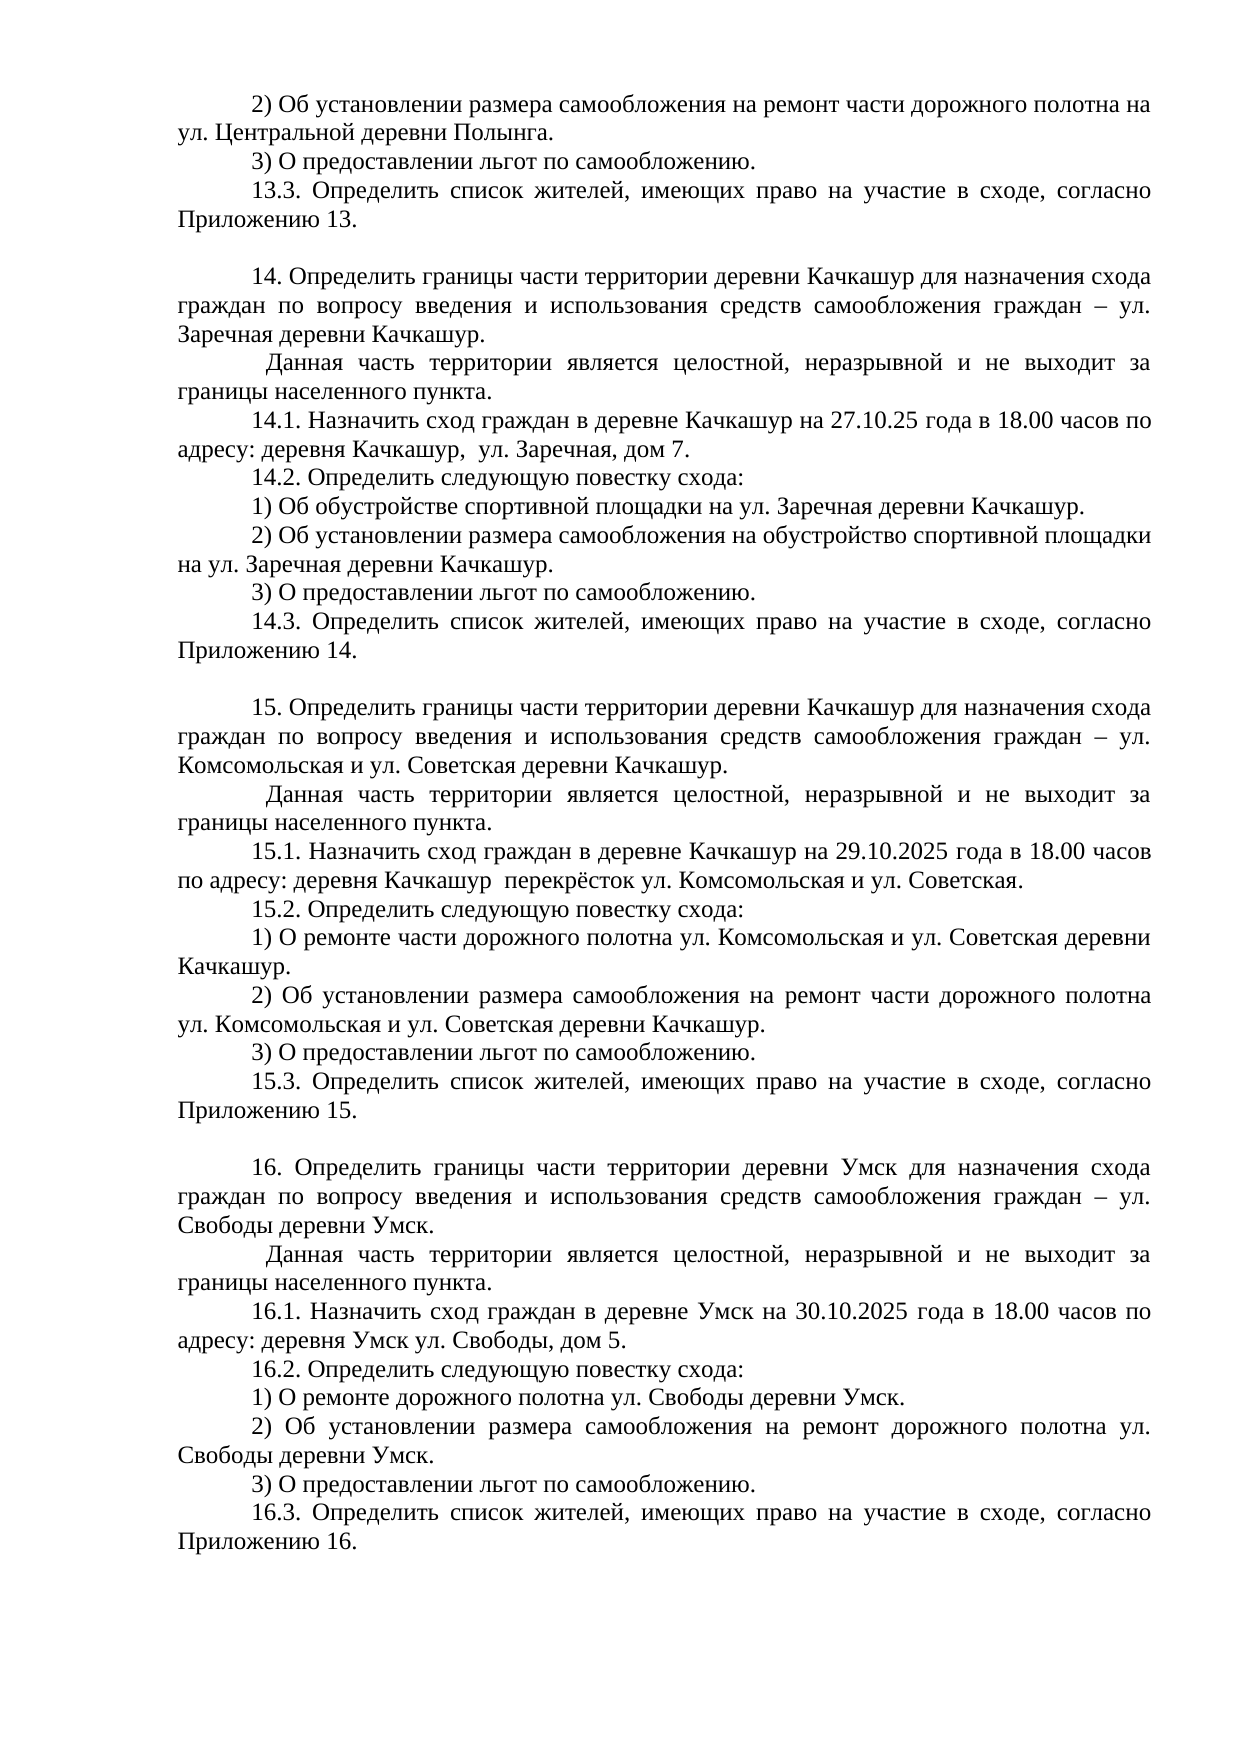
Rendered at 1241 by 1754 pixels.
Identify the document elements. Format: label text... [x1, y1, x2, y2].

text 3) О предоставлении льгот по самообложению. [177, 146, 1152, 175]
text 2) Об установлении размера самообложения на ремонт части дорожного полотна на ул. Центральной деревни Полынга. [177, 89, 1152, 146]
text 15. Определить границы части территории деревни Качкашур для назначения схода граждан по вопросу введения и использования средств самообложения граждан – ул. Комсомольская и ул. Советская деревни Качкашур. [177, 692, 1152, 779]
text 1) Об обустройстве спортивной площадки на ул. Заречная деревни Качкашур. [177, 491, 1152, 520]
text 16.3. Определить список жителей, имеющих право на участие в сходе, согласно Приложению 16. [177, 1497, 1152, 1555]
text Данная часть территории является целостной, неразрывной и не выходит за границы населенного пункта. [177, 779, 1152, 836]
text 1) О ремонте части дорожного полотна ул. Комсомольская и ул. Советская деревни Качкашур. [177, 922, 1152, 980]
text 2) Об установлении размера самообложения на ремонт дорожного полотна ул. Свободы деревни Умск. [177, 1411, 1152, 1469]
text 3) О предоставлении льгот по самообложению. [177, 577, 1152, 606]
text 16.1. Назначить сход граждан в деревне Умск на 30.10.2025 года в 18.00 часов по адресу: деревня Умск ул. Свободы, дом 5. [177, 1296, 1152, 1354]
text 13.3. Определить список жителей, имеющих право на участие в сходе, согласно Приложению 13. [177, 175, 1152, 232]
text 3) О предоставлении льгот по самообложению. [177, 1037, 1152, 1066]
text 1) О ремонте дорожного полотна ул. Свободы деревни Умск. [177, 1382, 1152, 1411]
text 2) Об установлении размера самообложения на ремонт части дорожного полотна ул. Комсомольская и ул. Советская деревни Качкашур. [177, 980, 1152, 1037]
text 16. Определить границы части территории деревни Умск для назначения схода граждан по вопросу введения и использования средств самообложения граждан – ул. Свободы деревни Умск. [177, 1152, 1152, 1239]
text 14.3. Определить список жителей, имеющих право на участие в сходе, согласно Приложению 14. [177, 606, 1152, 664]
text Данная часть территории является целостной, неразрывной и не выходит за границы населенного пункта. [177, 347, 1152, 405]
text 15.3. Определить список жителей, имеющих право на участие в сходе, согласно Приложению 15. [177, 1066, 1152, 1124]
text 14.1. Назначить сход граждан в деревне Качкашур на 27.10.25 года в 18.00 часов по адресу: деревня Качкашур, ул. Заречная, дом 7. [177, 405, 1152, 462]
text 14. Определить границы части территории деревни Качкашур для назначения схода граждан по вопросу введения и использования средств самообложения граждан – ул. Заречная деревни Качкашур. [177, 261, 1152, 347]
text 3) О предоставлении льгот по самообложению. [177, 1469, 1152, 1497]
text 14.2. Определить следующую повестку схода: [177, 462, 1152, 491]
text 16.2. Определить следующую повестку схода: [177, 1354, 1152, 1382]
text 15.2. Определить следующую повестку схода: [177, 894, 1152, 922]
text Данная часть территории является целостной, неразрывной и не выходит за границы населенного пункта. [177, 1239, 1152, 1296]
text 15.1. Назначить сход граждан в деревне Качкашур на 29.10.2025 года в 18.00 часов по адресу: деревня Качкашур перекрёсток ул. Комсомольская и ул. Советская. [177, 836, 1152, 894]
text 2) Об установлении размера самообложения на обустройство спортивной площадки на ул. Заречная деревни Качкашур. [177, 520, 1152, 577]
